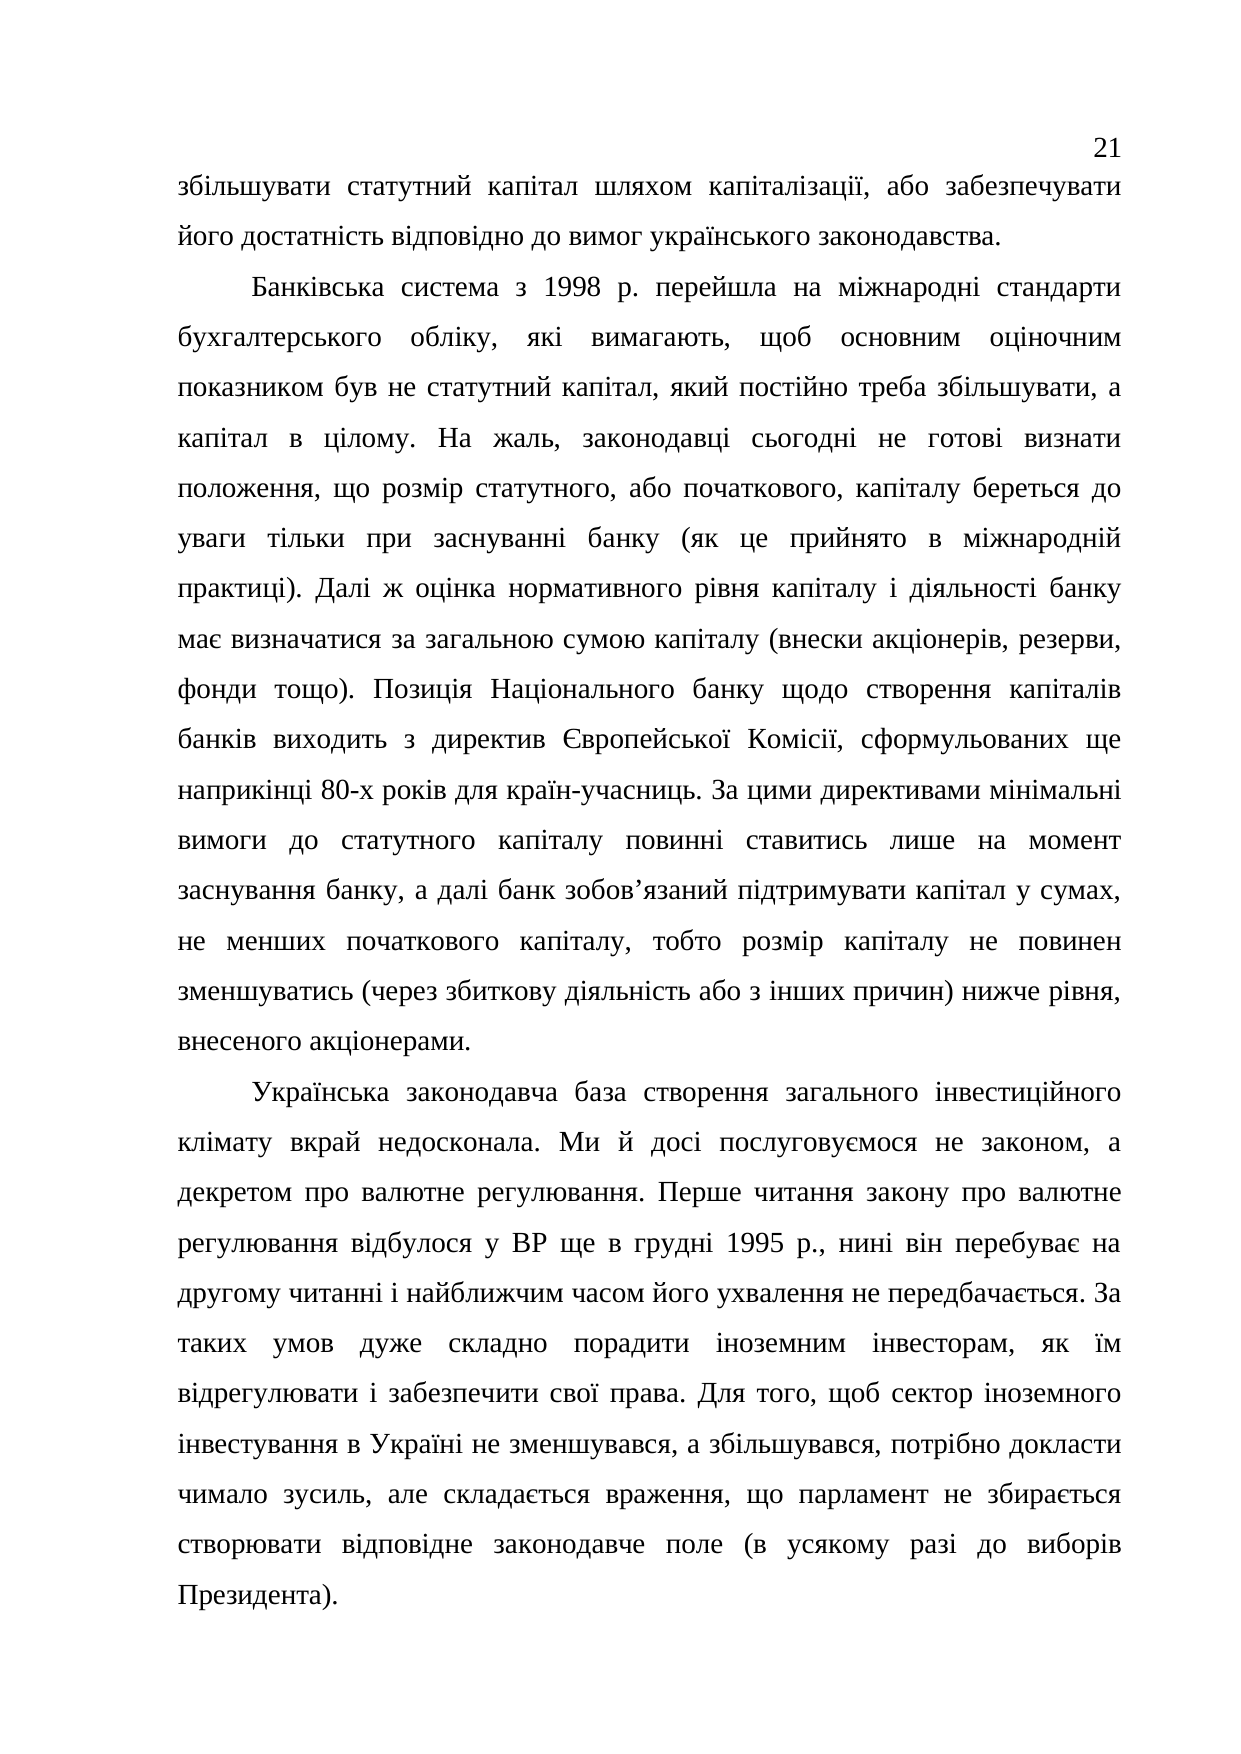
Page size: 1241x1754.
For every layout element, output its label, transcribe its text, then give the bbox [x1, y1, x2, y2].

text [177, 168, 1122, 252]
text Банківська система з 1998 р. перейшла на міжнародні стандарти бухгалтерського обліку, які вимагають, щоб основним оціночним показником був не статутний капітал, який постійно треба збільшувати, а капітал в цілому. На жаль, законодавці сьогодні не готові визнати положення, що розмір статутного, або початкового, капіталу береться до уваги тільки при заснуванні банку (як це прийнято в міжнародній практиці). Далі ж оцінка нормативного рівня капіталу і діяльності банку має визначатися за загальною сумою капіталу (внески акціонерів, резерви, фонди тощо). Позиція Національного банку щодо створення капіталів банків виходить з директив Європейської Комісії, сформульованих ще наприкінці 80-х років для країн-учасниць. За цими директивами мінімальні вимоги до статутного капіталу повинні ставитись лише на момент заснування банку, а далі банк зобов’язаний підтримувати капітал у сумах, не менших початкового капіталу, тобто розмір капіталу не повинен зменшуватись (через збиткову діяльність або з інших причин) нижче рівня, внесеного акціонерами. [177, 269, 1122, 1057]
text Українська законодавча база створення загального інвестиційного клімату вкрай недосконала. Ми й досі послуговуємося не законом, а декретом про валютне регулювання. Перше читання закону про валютне регулювання відбулося у ВР ще в грудні 1995 р., нині він перебуває на другому читанні і найближчим часом його ухвалення не передбачається. За таких умов дуже складно порадити іноземним інвесторам, як їм відрегулювати і забезпечити свої права. Для того, щоб сектор іноземного інвестування в Україні не зменшувався, а збільшувався, потрібно докласти чимало зусиль, але складається враження, що парламент не збирається створювати відповідне законодавче поле (в усякому разі до виборів Президента). [177, 1074, 1122, 1611]
